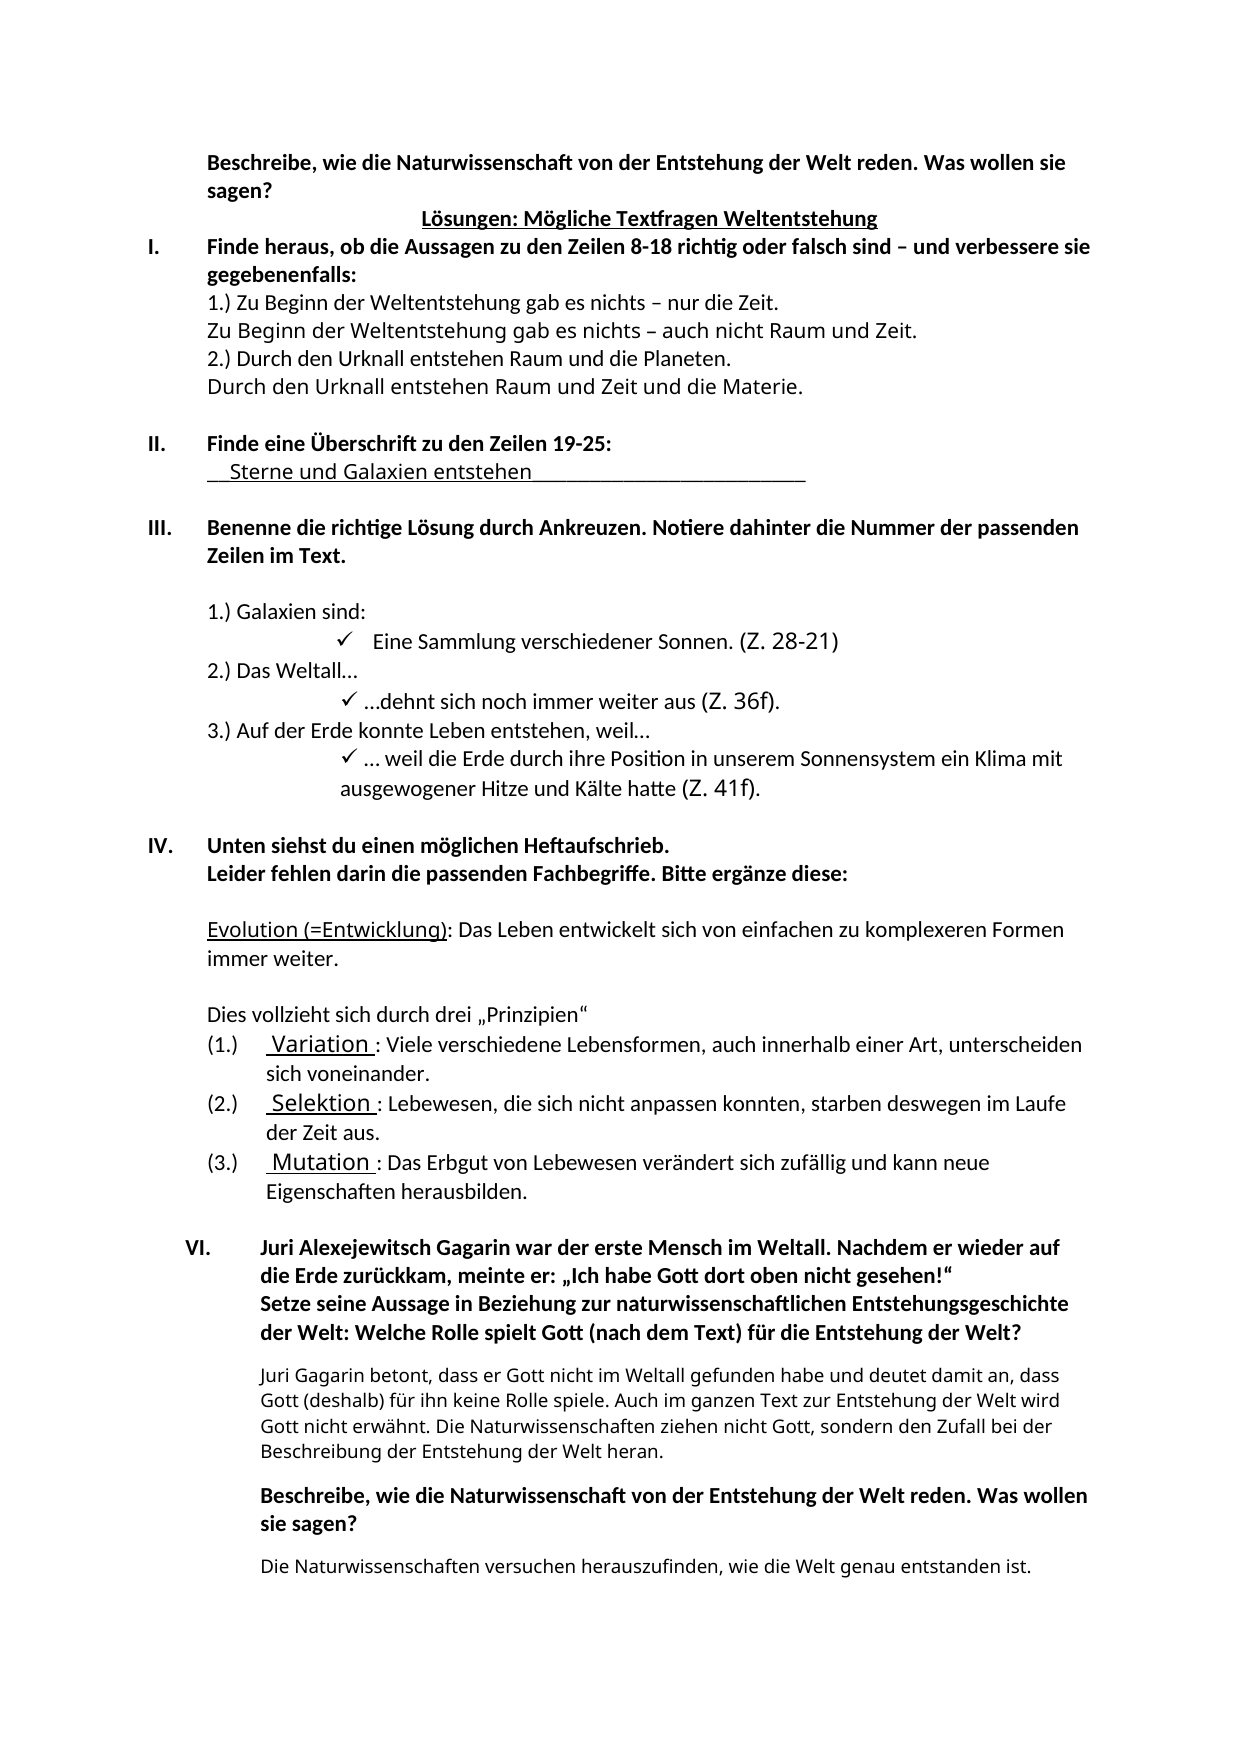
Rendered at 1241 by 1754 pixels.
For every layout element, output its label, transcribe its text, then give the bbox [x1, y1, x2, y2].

text Die Naturwissenschaften versuchen herauszufinden, wie die Welt genau entstanden ist. [260, 1554, 1092, 1579]
list Leider fehlen darin die passenden Fachbegriffe. Bitte ergänze diese: [207, 859, 1092, 887]
list Eine Sammlung verschiedener Sonnen. (Z. 28-21) [335, 625, 1092, 657]
list Mutation : Das Erbgut von Lebewesen verändert sich zufällig und kann neue Eigenschaften herausbilden. [207, 1146, 1092, 1206]
text Juri Gagarin betont, dass er Gott nicht im Weltall gefunden habe und deutet damit an, dass Gott (deshalb) für ihn keine Rolle spiele. Auch im ganzen Text zur Entstehung der Welt wird Gott nicht erwähnt. Die Naturwissenschaften ziehen nicht Gott, sondern den Zufall bei der Beschreibung der Entstehung der Welt heran. [260, 1362, 1092, 1464]
list Lösungen: Mögliche Textfragen Weltentstehung [207, 204, 1092, 232]
list Das Weltall… [207, 657, 1092, 684]
list Selektion : Lebewesen, die sich nicht anpassen konnten, starben deswegen im Laufe der Zeit aus. [207, 1087, 1092, 1146]
list Beschreibe, wie die Naturwissenschaft von der Entstehung der Welt reden. Was wollen sie sagen? [207, 148, 1092, 204]
list Finde eine Überschrift zu den Zeilen 19-25: __Sterne und Galaxien entstehen________________________ [148, 429, 1092, 513]
list Juri Alexejewitsch Gagarin war der erste Mensch im Weltall. Nachdem er wieder auf die Erde zurückkam, meinte er: „Ich habe Gott dort oben nicht gesehen!“ [185, 1233, 1092, 1289]
list Finde heraus, ob die Aussagen zu den Zeilen 8-18 richtig oder falsch sind – und verbessere sie gegebenenfalls: [148, 232, 1092, 288]
list Unten siehst du einen möglichen Heftaufschrieb. [148, 831, 1092, 859]
list Durch den Urknall entstehen Raum und die Planeten. [207, 344, 1092, 372]
list … weil die Erde durch ihre Position in unserem Sonnensystem ein Klima mit ausgewogener Hitze und Kälte hatte (Z. 41f). [340, 744, 1092, 803]
list Auf der Erde konnte Leben entstehen, weil… [207, 716, 1092, 744]
list Evolution (=Entwicklung): Das Leben entwickelt sich von einfachen zu komplexeren Formen immer weiter. [207, 915, 1092, 972]
list Variation : Viele verschiedene Lebensformen, auch innerhalb einer Art, unterscheiden sich voneinander. [207, 1028, 1092, 1087]
list Durch den Urknall entstehen Raum und Zeit und die Materie. [207, 372, 1092, 401]
list Beschreibe, wie die Naturwissenschaft von der Entstehung der Welt reden. Was wollen sie sagen? [260, 1481, 1092, 1537]
list Benenne die richtige Lösung durch Ankreuzen. Notiere dahinter die Nummer der passenden Zeilen im Text. [148, 513, 1092, 569]
list Zu Beginn der Weltentstehung gab es nichts – nur die Zeit. [207, 288, 1092, 316]
list …dehnt sich noch immer weiter aus (Z. 36f). [340, 684, 1092, 716]
list Dies vollzieht sich durch drei „Prinzipien“ [207, 1000, 1092, 1028]
list Galaxien sind: [207, 597, 1092, 625]
list Setze seine Aussage in Beziehung zur naturwissenschaftlichen Entstehungsgeschichte der Welt: Welche Rolle spielt Gott (nach dem Text) für die Entstehung der Welt? [260, 1289, 1092, 1346]
text Zu Beginn der Weltentstehung gab es nichts – auch nicht Raum und Zeit. [207, 316, 1092, 344]
